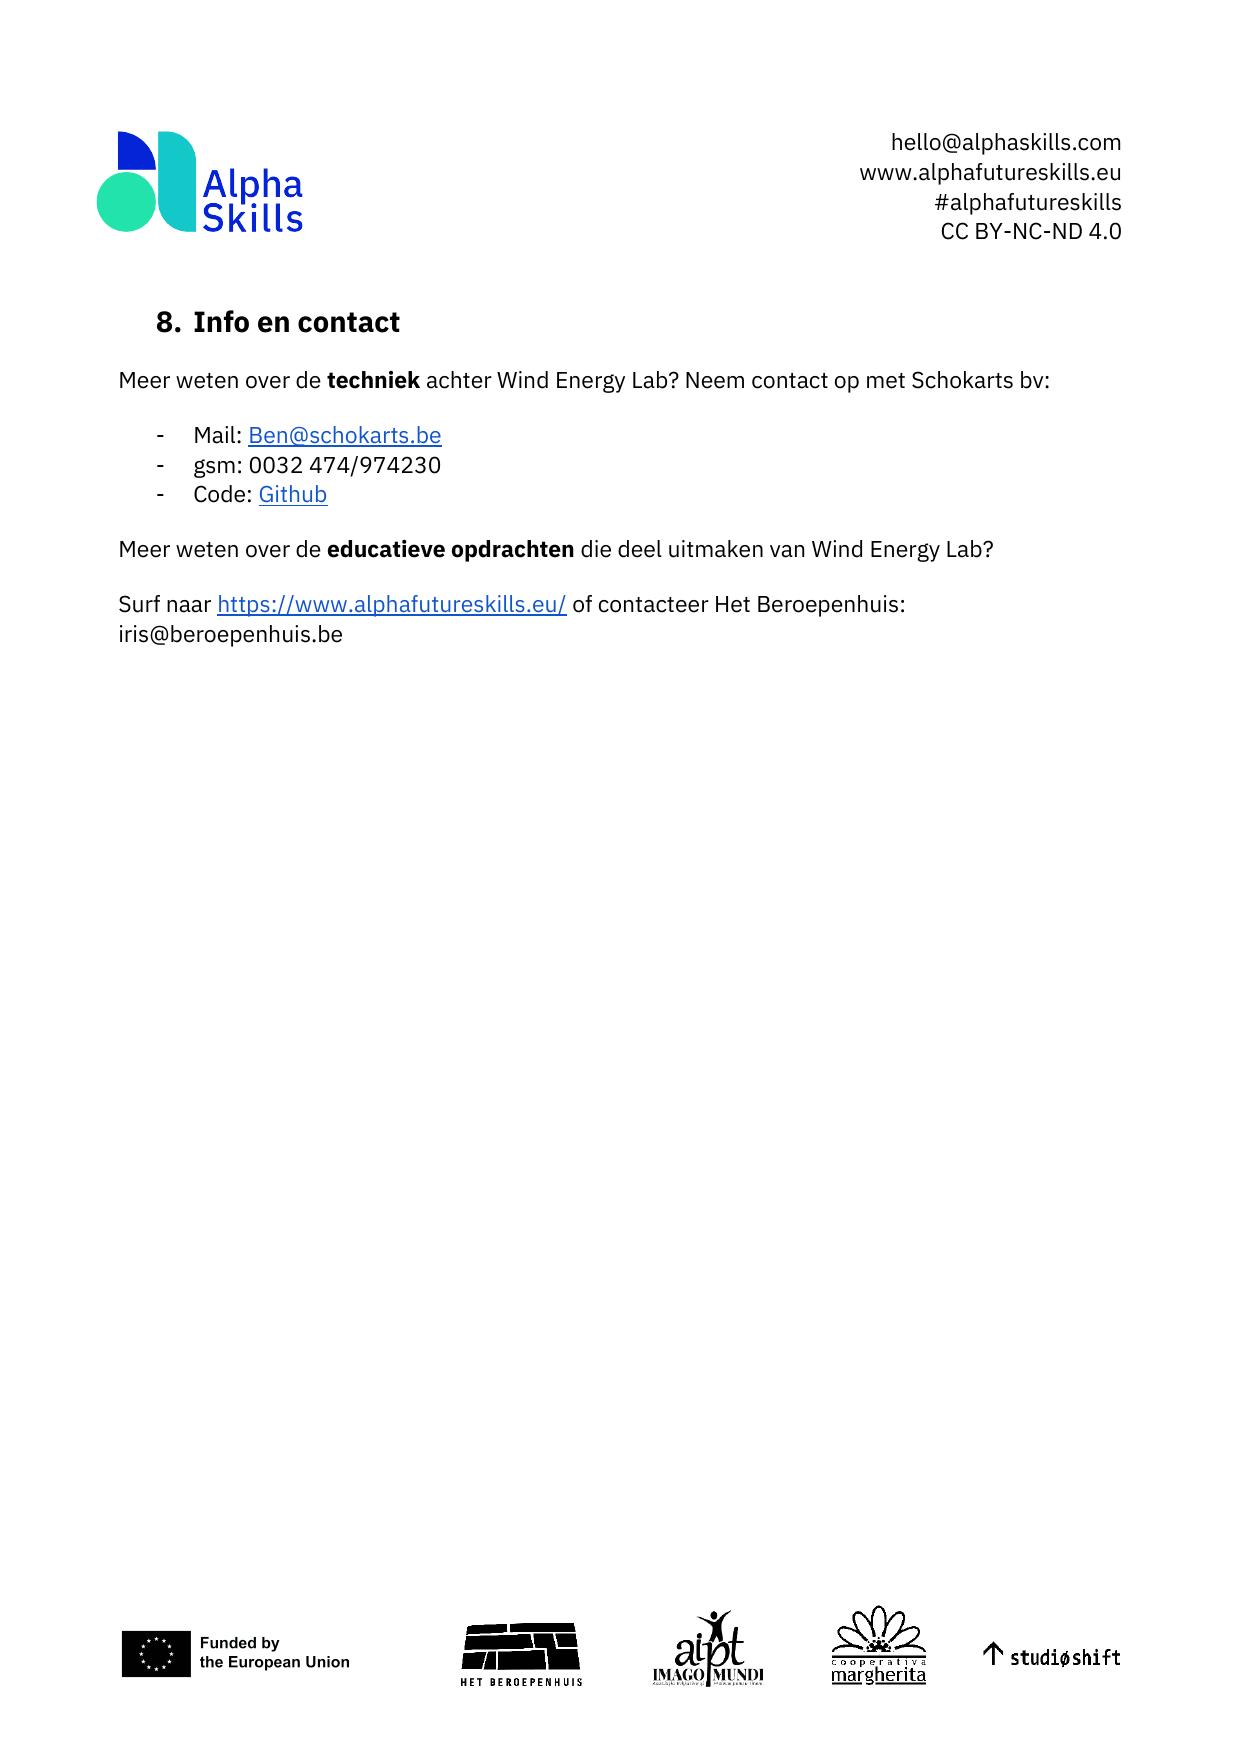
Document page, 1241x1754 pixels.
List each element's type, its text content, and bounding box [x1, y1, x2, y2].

picture [438, 1596, 604, 1713]
list gsm: 0032 474/974230 [156, 449, 1122, 479]
text Meer weten over de techniek achter Wind Energy Lab? Neem contact op met Schokarts bv: [118, 365, 1122, 395]
text Surf naar https://www.alphafutureskills.eu/ of contacteer Het Beroepenhuis: iris@beroepenhuis.be [118, 589, 1122, 648]
picture [981, 1639, 1122, 1669]
picture [652, 1610, 764, 1687]
picture [90, 128, 309, 235]
list Mail: Ben@schokarts.be [156, 420, 1122, 449]
list Code: Github [156, 479, 1122, 509]
picture [118, 1627, 359, 1681]
subtitle Info en contact [156, 302, 1122, 340]
text Meer weten over de educatieve opdrachten die deel uitmaken van Wind Energy Lab? [118, 534, 1122, 564]
picture [826, 1601, 931, 1689]
